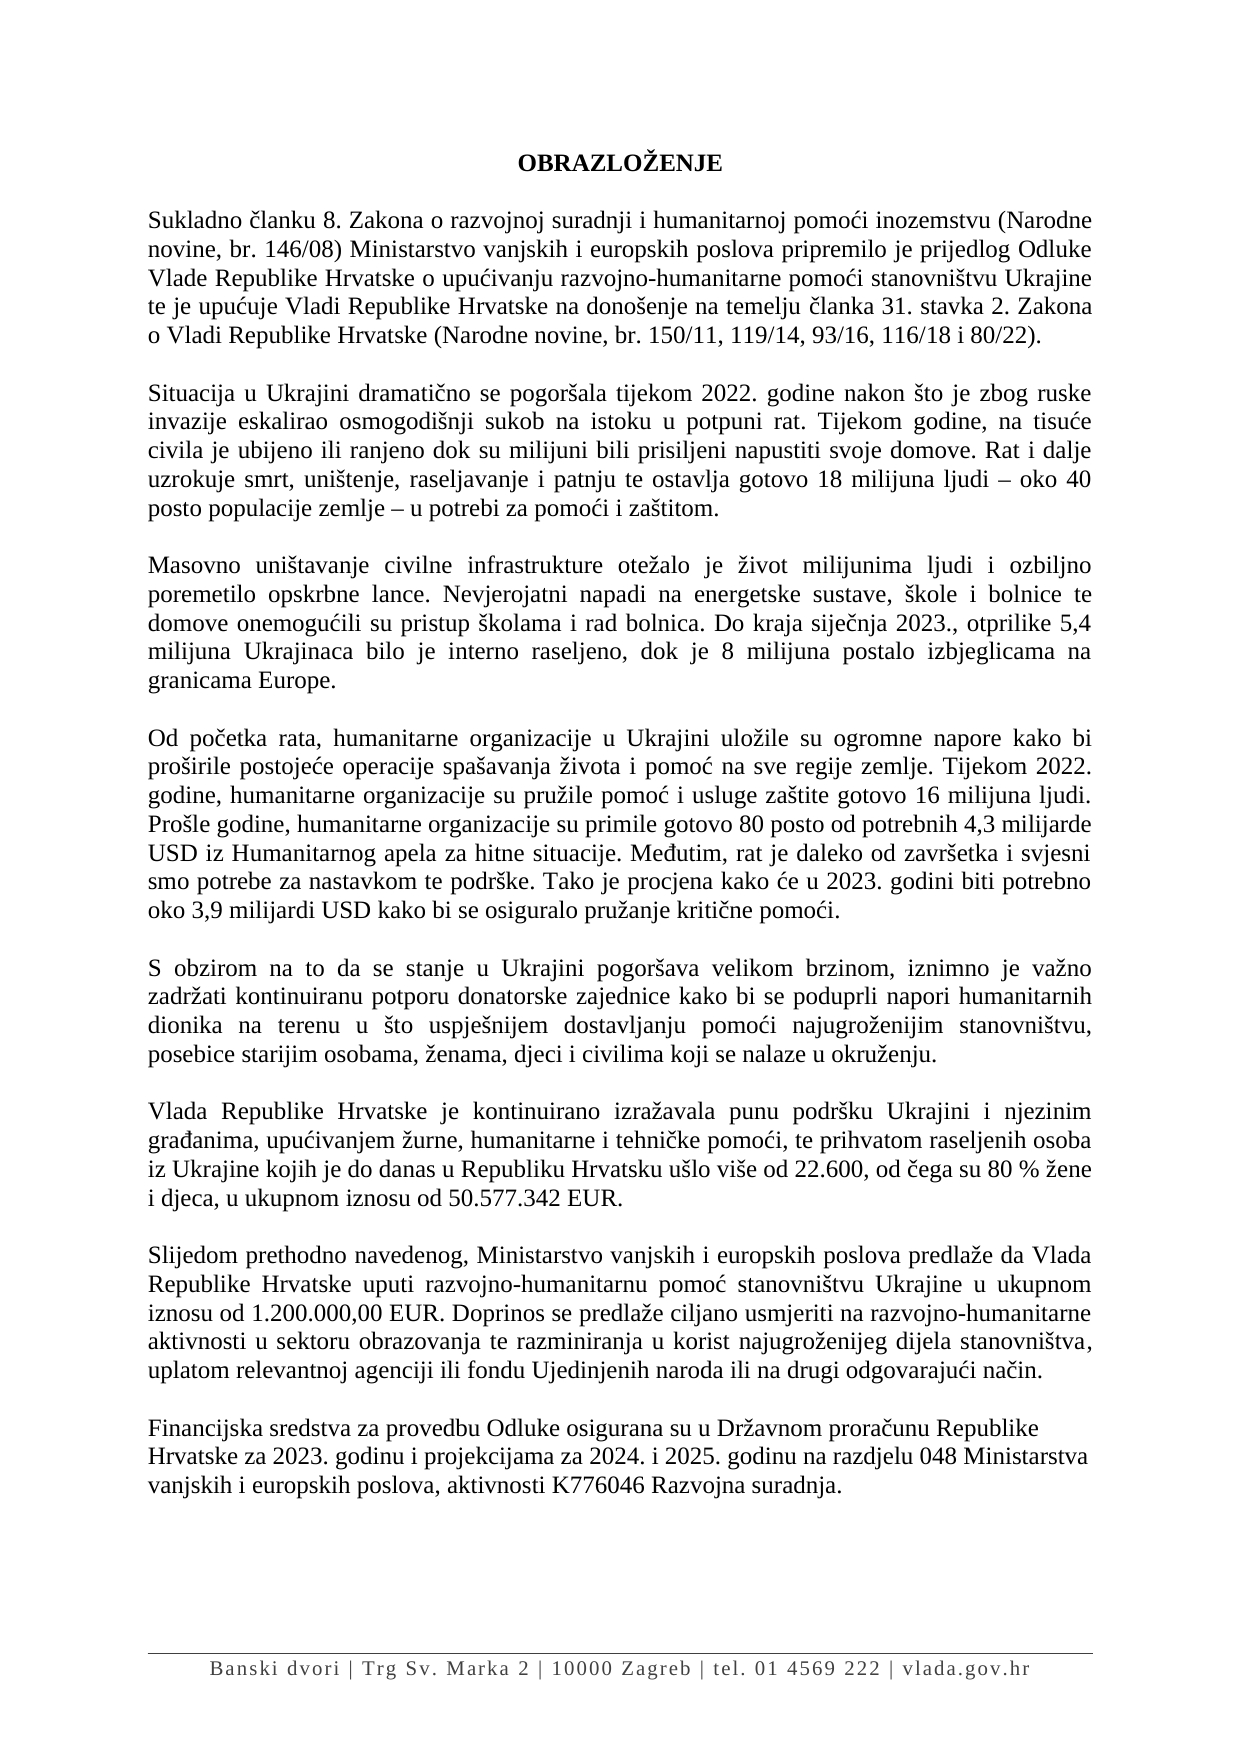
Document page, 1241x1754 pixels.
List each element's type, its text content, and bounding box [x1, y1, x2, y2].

text Masovno uništavanje civilne infrastrukture otežalo je život milijunima ljudi i ozbiljno poremetilo opskrbne lance. Nevjerojatni napadi na energetske sustave, škole i bolnice te domove onemogućili su pristup školama i rad bolnica. Do kraja siječnja 2023., otprilike 5,4 milijuna Ukrajinaca bilo je interno raseljeno, dok je 8 milijuna postalo izbjeglicama na granicama Europe. [148, 550, 1093, 694]
text Slijedom prethodno navedenog, Ministarstvo vanjskih i europskih poslova predlaže da Vlada Republike Hrvatske uputi razvojno-humanitarnu pomoć stanovništvu Ukrajine u ukupnom iznosu od 1.200.000,00 EUR. Doprinos se predlaže ciljano usmjeriti na razvojno-humanitarne aktivnosti u sektoru obrazovanja te razminiranja u korist najugroženijeg dijela stanovništva, uplatom relevantnoj agenciji ili fondu Ujedinjenih naroda ili na drugi odgovarajući način. [148, 1240, 1093, 1384]
text Sukladno članku 8. Zakona o razvojnoj suradnji i humanitarnoj pomoći inozemstvu (Narodne novine, br. 146/08) Ministarstvo vanjskih i europskih poslova pripremilo je prijedlog Odluke Vlade Republike Hrvatske o upućivanju razvojno-humanitarne pomoći stanovništvu Ukrajine te je upućuje Vladi Republike Hrvatske na donošenje na temelju članka 31. stavka 2. Zakona o Vladi Republike Hrvatske (Narodne novine, br. 150/11, 119/14, 93/16, 116/18 i 80/22). [148, 205, 1093, 349]
text Financijska sredstva za provedbu Odluke osigurana su u Državnom proračunu Republike Hrvatske za 2023. godinu i projekcijama za 2024. i 2025. godinu na razdjelu 048 Ministarstva vanjskih i europskih poslova, aktivnosti K776046 Razvojna suradnja. [148, 1413, 1093, 1499]
text OBRAZLOŽENJE [148, 148, 1093, 176]
text Od početka rata, humanitarne organizacije u Ukrajini uložile su ogromne napore kako bi proširile postojeće operacije spašavanja života i pomoć na sve regije zemlje. Tijekom 2022. godine, humanitarne organizacije su pružile pomoć i usluge zaštite gotovo 16 milijuna ljudi. Prošle godine, humanitarne organizacije su primile gotovo 80 posto od potrebnih 4,3 milijarde USD iz Humanitarnog apela za hitne situacije. Međutim, rat je daleko od završetka i svjesni smo potrebe za nastavkom te podrške. Tako je procjena kako će u 2023. godini biti potrebno oko 3,9 milijardi USD kako bi se osiguralo pružanje kritične pomoći. [148, 723, 1093, 924]
text Vlada Republike Hrvatske je kontinuirano izražavala punu podršku Ukrajini i njezinim građanima, upućivanjem žurne, humanitarne i tehničke pomoći, te prihvatom raseljenih osoba iz Ukrajine kojih je do danas u Republiku Hrvatsku ušlo više od 22.600, od čega su 80 % žene i djeca, u ukupnom iznosu od 50.577.342 EUR. [148, 1096, 1093, 1211]
text S obzirom na to da se stanje u Ukrajini pogoršava velikom brzinom, iznimno je važno zadržati kontinuiranu potporu donatorske zajednice kako bi se poduprli napori humanitarnih dionika na terenu u što uspješnijem dostavljanju pomoći najugroženijim stanovništvu, posebice starijim osobama, ženama, djeci i civilima koji se nalaze u okruženju. [148, 953, 1093, 1068]
text Situacija u Ukrajini dramatično se pogoršala tijekom 2022. godine nakon što je zbog ruske invazije eskalirao osmogodišnji sukob na istoku u potpuni rat. Tijekom godine, na tisuće civila je ubijeno ili ranjeno dok su milijuni bili prisiljeni napustiti svoje domove. Rat i dalje uzrokuje smrt, uništenje, raseljavanje i patnju te ostavlja gotovo 18 milijuna ljudi – oko 40 posto populacije zemlje – u potrebi za pomoći i zaštitom. [148, 378, 1093, 521]
